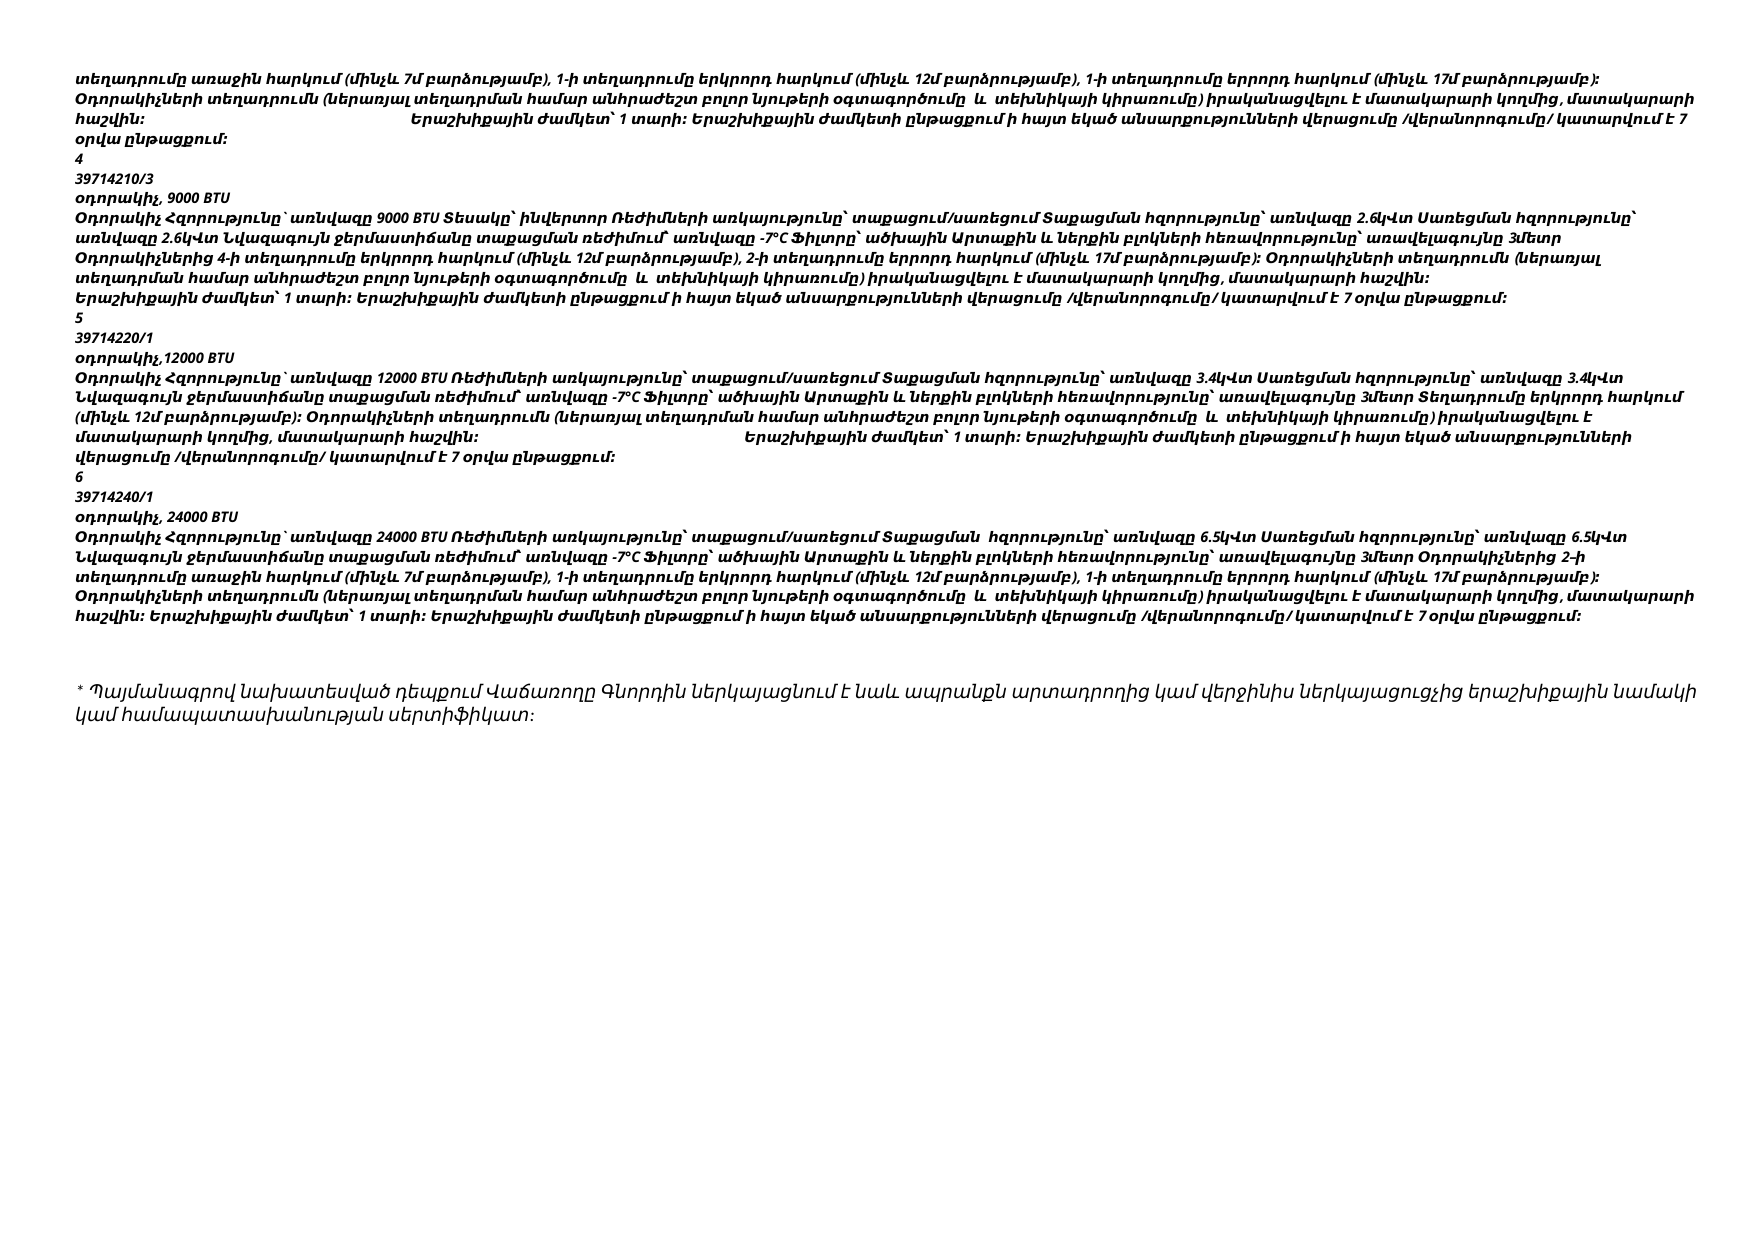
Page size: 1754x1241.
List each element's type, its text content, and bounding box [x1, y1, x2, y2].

text * Պայմանագրով նախատեսված դեպքում Վաճառողը Գնորդին ներկայացնում է նաև ապրանքն արտադրողից կամ վերջինիս ներկայացուցչից երաշխիքային նամակի կամ համապատասխանության սերտիֆիկատ: [75, 680, 1698, 726]
